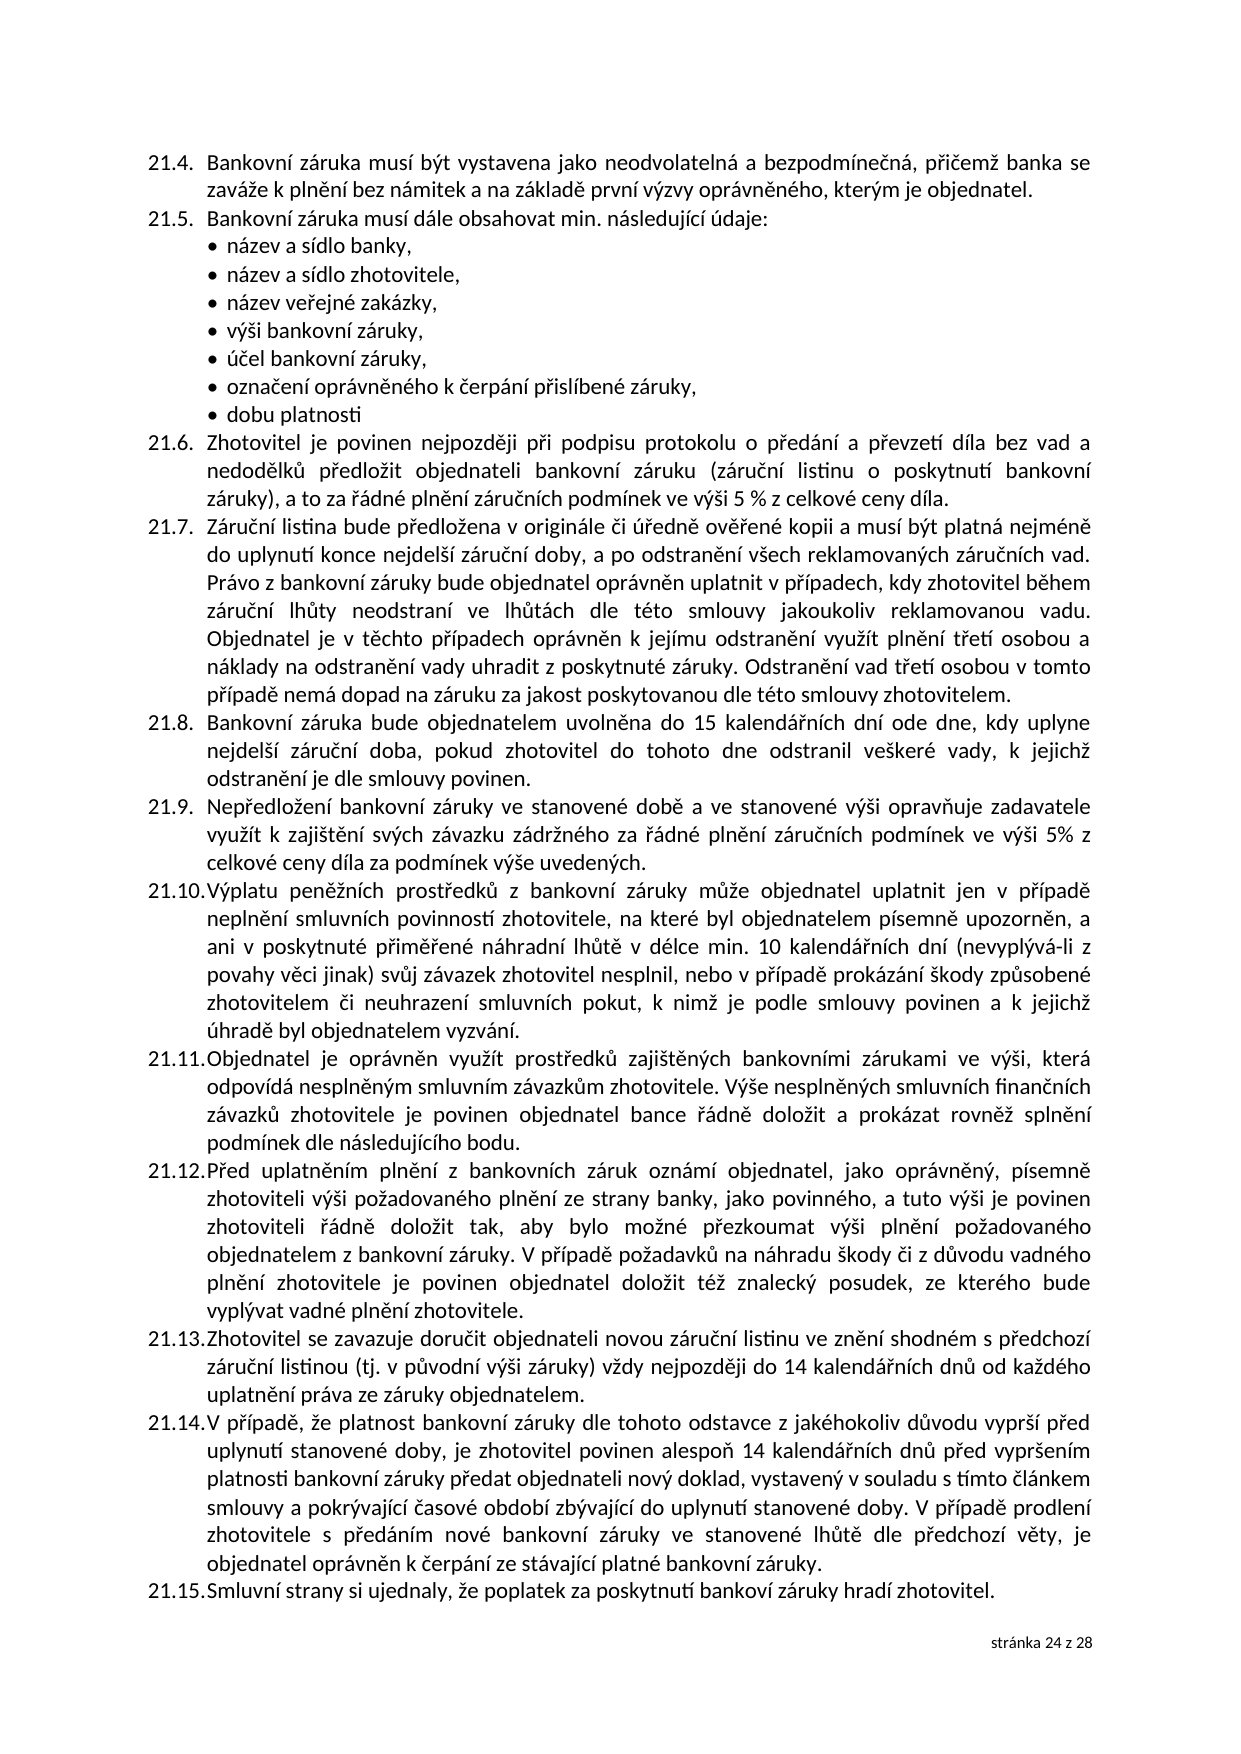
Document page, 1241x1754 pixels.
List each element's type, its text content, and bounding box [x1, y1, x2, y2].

list Smluvní strany si ujednaly, že poplatek za poskytnutí bankoví záruky hradí zhotovitel. [148, 1577, 1093, 1605]
list Záruční listina bude předložena v originále či úředně ověřené kopii a musí být platná nejméně do uplynutí konce nejdelší záruční doby, a po odstranění všech reklamovaných záručních vad. Právo z bankovní záruky bude objednatel oprávněn uplatnit v případech, kdy zhotovitel během záruční lhůty neodstraní ve lhůtách dle této smlouvy jakoukoliv reklamovanou vadu. Objednatel je v těchto případech oprávněn k jejímu odstranění využít plnění třetí osobou a náklady na odstranění vady uhradit z poskytnuté záruky. Odstranění vad třetí osobou v tomto případě nemá dopad na záruku za jakost poskytovanou dle této smlouvy zhotovitelem. [148, 512, 1093, 708]
list • výši bankovní záruky, [207, 316, 1093, 344]
list • označení oprávněného k čerpání přislíbené záruky, [207, 372, 1093, 400]
list • dobu platnosti [207, 400, 1093, 428]
list Před uplatněním plnění z bankovních záruk oznámí objednatel, jako oprávněný, písemně zhotoviteli výši požadovaného plnění ze strany banky, jako povinného, a tuto výši je povinen zhotoviteli řádně doložit tak, aby bylo možné přezkoumat výši plnění požadovaného objednatelem z bankovní záruky. V případě požadavků na náhradu škody či z důvodu vadného plnění zhotovitele je povinen objednatel doložit též znalecký posudek, ze kterého bude vyplývat vadné plnění zhotovitele. [148, 1156, 1093, 1324]
list Bankovní záruka musí být vystavena jako neodvolatelná a bezpodmínečná, přičemž banka se zaváže k plnění bez námitek a na základě první výzvy oprávněného, kterým je objednatel. [148, 148, 1093, 204]
list • účel bankovní záruky, [207, 344, 1093, 372]
list Objednatel je oprávněn využít prostředků zajištěných bankovními zárukami ve výši, která odpovídá nesplněným smluvním závazkům zhotovitele. Výše nesplněných smluvních finančních závazků zhotovitele je povinen objednatel bance řádně doložit a prokázat rovněž splnění podmínek dle následujícího bodu. [148, 1044, 1093, 1156]
list Zhotovitel je povinen nejpozději při podpisu protokolu o předání a převzetí díla bez vad a nedodělků předložit objednateli bankovní záruku (záruční listinu o poskytnutí bankovní záruky), a to za řádné plnění záručních podmínek ve výši 5 % z celkové ceny díla. [148, 428, 1093, 512]
list • název a sídlo banky, [207, 232, 1093, 260]
list Nepředložení bankovní záruky ve stanovené době a ve stanovené výši opravňuje zadavatele využít k zajištění svých závazku zádržného za řádné plnění záručních podmínek ve výši 5% z celkové ceny díla za podmínek výše uvedených. [148, 792, 1093, 876]
list • název a sídlo zhotovitele, [207, 260, 1093, 288]
list Bankovní záruka musí dále obsahovat min. následující údaje: [148, 204, 1093, 232]
list • název veřejné zakázky, [207, 288, 1093, 316]
list Bankovní záruka bude objednatelem uvolněna do 15 kalendářních dní ode dne, kdy uplyne nejdelší záruční doba, pokud zhotovitel do tohoto dne odstranil veškeré vady, k jejichž odstranění je dle smlouvy povinen. [148, 708, 1093, 792]
list V případě, že platnost bankovní záruky dle tohoto odstavce z jakéhokoliv důvodu vyprší před uplynutí stanovené doby, je zhotovitel povinen alespoň 14 kalendářních dnů před vypršením platnosti bankovní záruky předat objednateli nový doklad, vystavený v souladu s tímto článkem smlouvy a pokrývající časové období zbývající do uplynutí stanovené doby. V případě prodlení zhotovitele s předáním nové bankovní záruky ve stanovené lhůtě dle předchozí věty, je objednatel oprávněn k čerpání ze stávající platné bankovní záruky. [148, 1408, 1093, 1577]
list Zhotovitel se zavazuje doručit objednateli novou záruční listinu ve znění shodném s předchozí záruční listinou (tj. v původní výši záruky) vždy nejpozději do 14 kalendářních dnů od každého uplatnění práva ze záruky objednatelem. [148, 1324, 1093, 1408]
list Výplatu peněžních prostředků z bankovní záruky může objednatel uplatnit jen v případě neplnění smluvních povinností zhotovitele, na které byl objednatelem písemně upozorněn, a ani v poskytnuté přiměřené náhradní lhůtě v délce min. 10 kalendářních dní (nevyplývá-li z povahy věci jinak) svůj závazek zhotovitel nesplnil, nebo v případě prokázání škody způsobené zhotovitelem či neuhrazení smluvních pokut, k nimž je podle smlouvy povinen a k jejichž úhradě byl objednatelem vyzvání. [148, 876, 1093, 1044]
